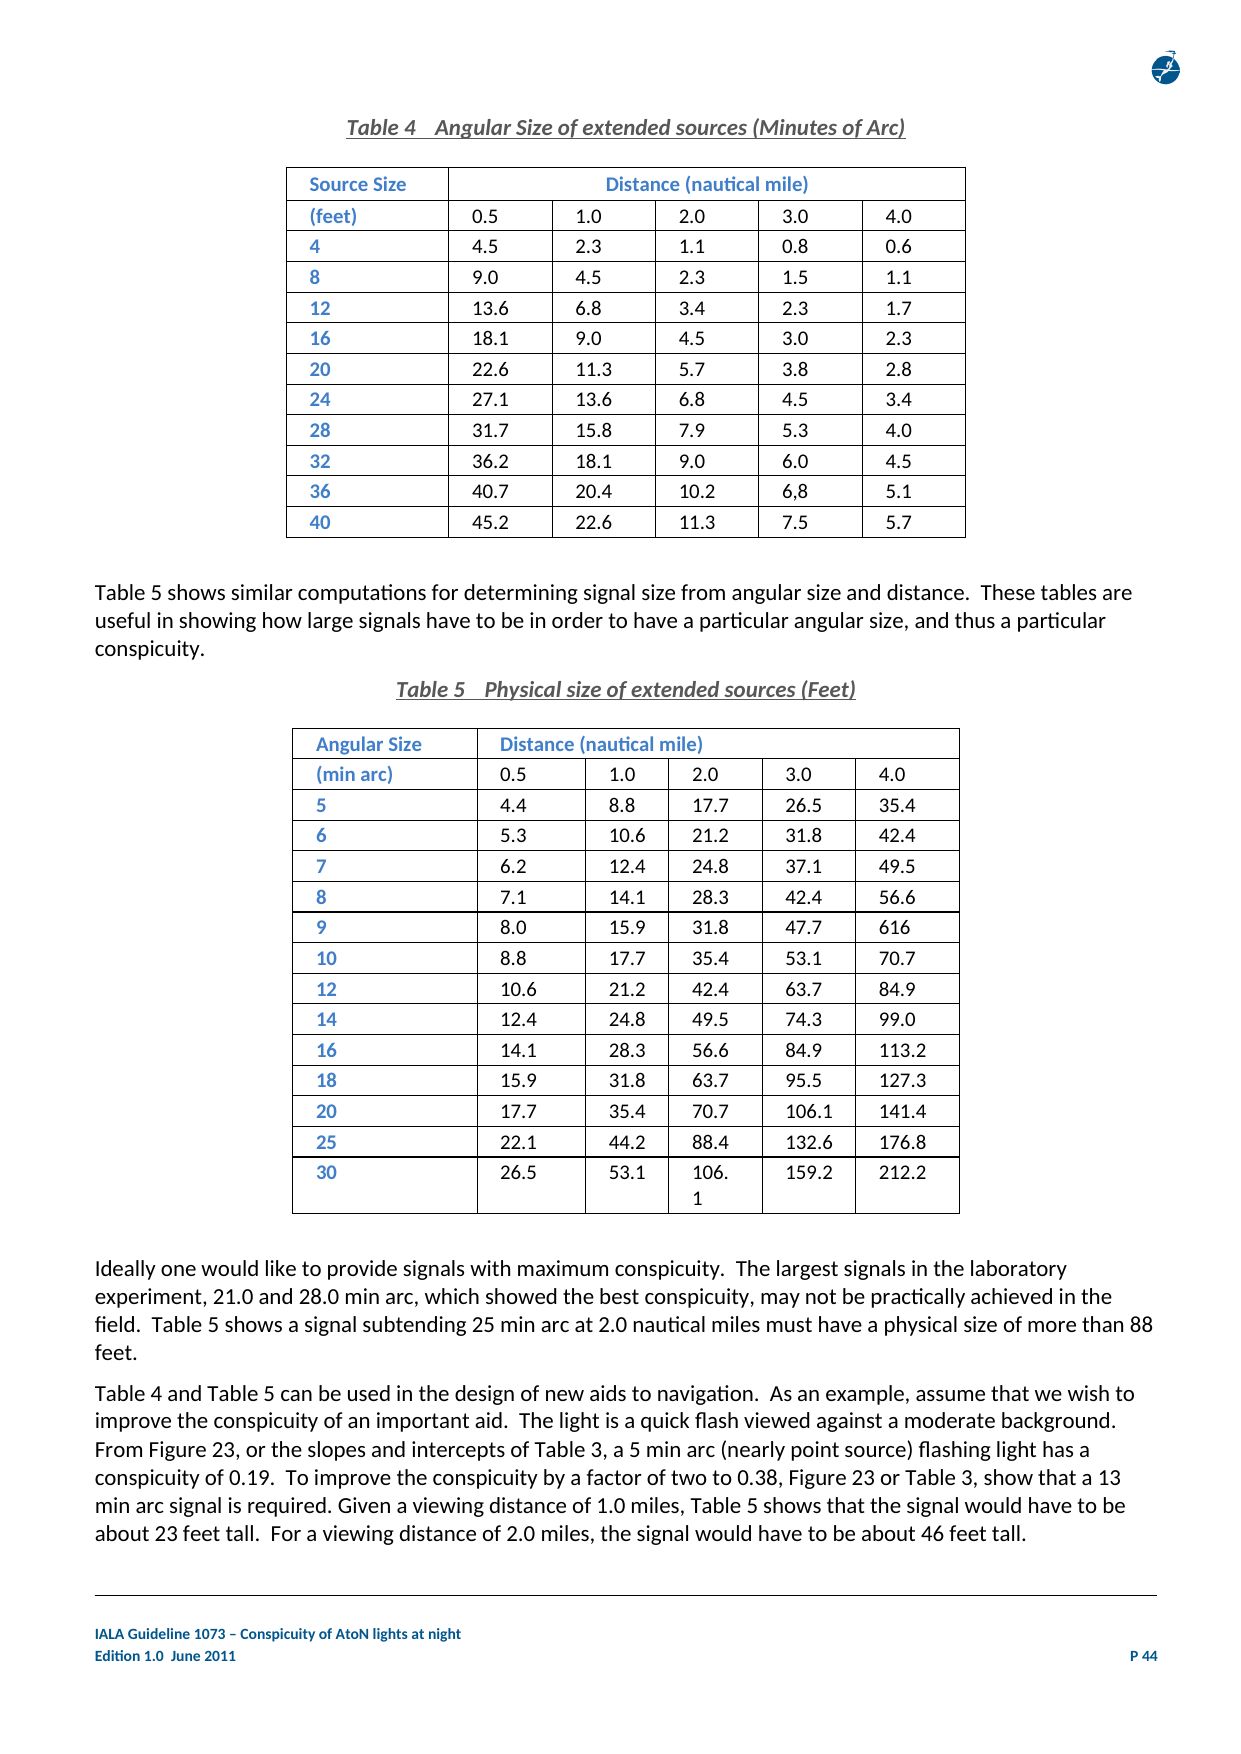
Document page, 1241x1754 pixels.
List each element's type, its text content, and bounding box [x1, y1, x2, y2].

table_cell (feet) [287, 201, 448, 230]
table_cell 56.6 [856, 882, 959, 911]
table_cell 1.7 [863, 293, 965, 322]
table_cell 4.5 [863, 446, 965, 475]
table_cell 7.9 [656, 415, 758, 445]
text Table 4 and Table 5 can be used in the design of new aids to navigation. As an example, assume that we wish to improve the conspicuity of an important aid. The light is a quick flash viewed against a moderate background. From Figure 23, or the slopes and intercepts of Table 3, a 5 min arc (nearly point source) flashing light has a conspicuity of 0.19. To improve the conspicuity by a factor of two to 0.38, Figure 23 or Table 3, show that a 13 min arc signal is required. Given a viewing distance of 1.0 miles, Table 5 shows that the signal would have to be about 23 feet tall. For a viewing distance of 2.0 miles, the signal would have to be about 46 feet tall. [94, 1379, 1157, 1547]
table_cell 10.2 [656, 476, 758, 506]
table_cell 40 [287, 507, 448, 537]
table_cell 8.0 [478, 913, 585, 942]
table_cell 42.4 [763, 882, 855, 911]
table_cell 36.2 [449, 446, 552, 475]
table_cell 14.1 [586, 882, 668, 911]
table_cell 20 [293, 1096, 477, 1126]
table_cell 1.0 [586, 759, 668, 789]
table_cell 35.4 [669, 943, 762, 973]
table_cell 88.4 [669, 1127, 762, 1156]
table_cell 616 [856, 913, 959, 942]
table_cell 1.1 [863, 262, 965, 292]
table_cell 25 [293, 1127, 477, 1156]
table_cell 8 [293, 882, 477, 911]
table_cell 6,8 [759, 476, 862, 506]
table_cell 6.8 [553, 293, 655, 322]
table_cell 53.1 [763, 943, 855, 973]
table_cell 106.1 [669, 1158, 762, 1212]
table_cell 22.6 [553, 507, 655, 537]
table_cell 6.0 [759, 446, 862, 475]
table_cell 35.4 [586, 1096, 668, 1126]
table_cell 4.4 [478, 790, 585, 819]
table_cell 70.7 [669, 1096, 762, 1126]
table_cell 5.7 [863, 507, 965, 537]
table_cell 95.5 [763, 1066, 855, 1095]
table_cell 6.8 [656, 385, 758, 414]
table_cell 8.8 [586, 790, 668, 819]
table_cell (min arc) [293, 759, 477, 789]
table_cell 3.0 [759, 201, 862, 230]
table_cell 16 [287, 323, 448, 353]
table_cell 24.8 [586, 1004, 668, 1034]
table_cell 17.7 [586, 943, 668, 973]
table_cell 9.0 [449, 262, 552, 292]
table_cell 42.4 [856, 821, 959, 850]
table_cell 0.8 [759, 231, 862, 261]
table_cell 70.7 [856, 943, 959, 973]
table_cell 24 [287, 385, 448, 414]
picture [1120, 0, 1239, 119]
table_cell 5.3 [759, 415, 862, 445]
table_header Source Size [287, 168, 448, 200]
table_cell 4.0 [863, 415, 965, 445]
table_cell 12.4 [478, 1004, 585, 1034]
table_cell 1.1 [656, 231, 758, 261]
table_cell 6 [293, 821, 477, 850]
table_cell 12 [293, 974, 477, 1003]
table_cell 18.1 [449, 323, 552, 353]
text Angular Size of extended sources (Minutes of Arc) [94, 113, 1157, 142]
table_cell 0.5 [478, 759, 585, 789]
table_cell 22.1 [478, 1127, 585, 1156]
table_cell 20 [287, 354, 448, 383]
table_cell 132.6 [763, 1127, 855, 1156]
table_cell 4.0 [856, 759, 959, 789]
table_cell 5.7 [656, 354, 758, 383]
table_cell 74.3 [763, 1004, 855, 1034]
table_cell 11.3 [553, 354, 655, 383]
table_cell 37.1 [763, 851, 855, 881]
table_cell 10.6 [586, 821, 668, 850]
table_cell 113.2 [856, 1035, 959, 1064]
table_cell 36 [287, 476, 448, 506]
table_cell 16 [293, 1035, 477, 1064]
text Physical size of extended sources (Feet) [94, 675, 1157, 703]
table_cell 24.8 [669, 851, 762, 881]
table_cell 8 [287, 262, 448, 292]
table_cell 18.1 [553, 446, 655, 475]
table_cell 3.4 [863, 385, 965, 414]
table_cell 84.9 [856, 974, 959, 1003]
table_cell 8.8 [478, 943, 585, 973]
table_cell 28.3 [669, 882, 762, 911]
table_cell 15.8 [553, 415, 655, 445]
table_cell 5.1 [863, 476, 965, 506]
table_cell 31.7 [449, 415, 552, 445]
table_cell 28.3 [586, 1035, 668, 1064]
table_cell 6.2 [478, 851, 585, 881]
table_cell 2.3 [553, 231, 655, 261]
table_cell 10 [293, 943, 477, 973]
table_cell 7.5 [759, 507, 862, 537]
table_cell 5.3 [478, 821, 585, 850]
table_cell 53.1 [586, 1158, 668, 1212]
table_cell 42.4 [669, 974, 762, 1003]
table_cell 10.6 [478, 974, 585, 1003]
table_cell 2.8 [863, 354, 965, 383]
table_cell 9.0 [553, 323, 655, 353]
table_cell 4.5 [449, 231, 552, 261]
table_cell 4.5 [656, 323, 758, 353]
table_cell 3.0 [759, 323, 862, 353]
table_cell 7 [293, 851, 477, 881]
table_cell 127.3 [856, 1066, 959, 1095]
table_cell 18 [293, 1066, 477, 1095]
table_cell 141.4 [856, 1096, 959, 1126]
table_cell 0.5 [449, 201, 552, 230]
table_cell 15.9 [586, 913, 668, 942]
table_cell 4.5 [553, 262, 655, 292]
table_cell 17.7 [669, 790, 762, 819]
table_cell 44.2 [586, 1127, 668, 1156]
table_cell 56.6 [669, 1035, 762, 1064]
table_cell 21.2 [669, 821, 762, 850]
table_cell 12.4 [586, 851, 668, 881]
table_cell 3.8 [759, 354, 862, 383]
table_cell 26.5 [763, 790, 855, 819]
table_cell 212.2 [856, 1158, 959, 1212]
table_header Distance (nautical mile) [449, 168, 965, 200]
table_cell 14.1 [478, 1035, 585, 1064]
table_cell 13.6 [449, 293, 552, 322]
table_cell 9 [293, 913, 477, 942]
table_cell 4 [287, 231, 448, 261]
table_cell 21.2 [586, 974, 668, 1003]
table_cell 9.0 [656, 446, 758, 475]
text Table 5 shows similar computations for determining signal size from angular size and distance. These tables are useful in showing how large signals have to be in order to have a particular angular size, and thus a particular conspicuity. [94, 578, 1157, 662]
table_cell 106.1 [763, 1096, 855, 1126]
table_cell 159.2 [763, 1158, 855, 1212]
table_cell 45.2 [449, 507, 552, 537]
table_cell 13.6 [553, 385, 655, 414]
table_cell 49.5 [669, 1004, 762, 1034]
table_cell 63.7 [763, 974, 855, 1003]
table_cell 2.3 [863, 323, 965, 353]
table_cell 31.8 [763, 821, 855, 850]
table_cell 27.1 [449, 385, 552, 414]
table_cell 30 [293, 1158, 477, 1212]
table_cell 14 [293, 1004, 477, 1034]
table_cell 17.7 [478, 1096, 585, 1126]
table_cell 2.0 [669, 759, 762, 789]
table_cell 5 [293, 790, 477, 819]
table_cell 47.7 [763, 913, 855, 942]
table_cell 3.0 [763, 759, 855, 789]
table_cell 99.0 [856, 1004, 959, 1034]
table_cell 4.0 [863, 201, 965, 230]
table_cell 22.6 [449, 354, 552, 383]
table_cell 15.9 [478, 1066, 585, 1095]
table_header Distance (nautical mile) [478, 729, 959, 758]
table_cell 31.8 [586, 1066, 668, 1095]
table_cell 35.4 [856, 790, 959, 819]
table_cell 2.3 [759, 293, 862, 322]
table_cell 28 [287, 415, 448, 445]
table_cell 11.3 [656, 507, 758, 537]
table_cell 26.5 [478, 1158, 585, 1212]
text Ideally one would like to provide signals with maximum conspicuity. The largest signals in the laboratory experiment, 21.0 and 28.0 min arc, which showed the best conspicuity, may not be practically achieved in the field. Table 5 shows a signal subtending 25 min arc at 2.0 nautical miles must have a physical size of more than 88 feet. [94, 1254, 1157, 1366]
table_cell 176.8 [856, 1127, 959, 1156]
table_cell 7.1 [478, 882, 585, 911]
table_cell 4.5 [759, 385, 862, 414]
table_cell 1.5 [759, 262, 862, 292]
table_cell 84.9 [763, 1035, 855, 1064]
table_cell 20.4 [553, 476, 655, 506]
table_cell 32 [287, 446, 448, 475]
table_cell 1.0 [553, 201, 655, 230]
table_header Angular Size [293, 729, 477, 758]
table_cell 31.8 [669, 913, 762, 942]
table_cell 3.4 [656, 293, 758, 322]
table_cell 63.7 [669, 1066, 762, 1095]
table_cell 12 [287, 293, 448, 322]
table_cell 40.7 [449, 476, 552, 506]
table_cell 2.0 [656, 201, 758, 230]
table_cell 2.3 [656, 262, 758, 292]
table_cell 49.5 [856, 851, 959, 881]
table_cell 0.6 [863, 231, 965, 261]
